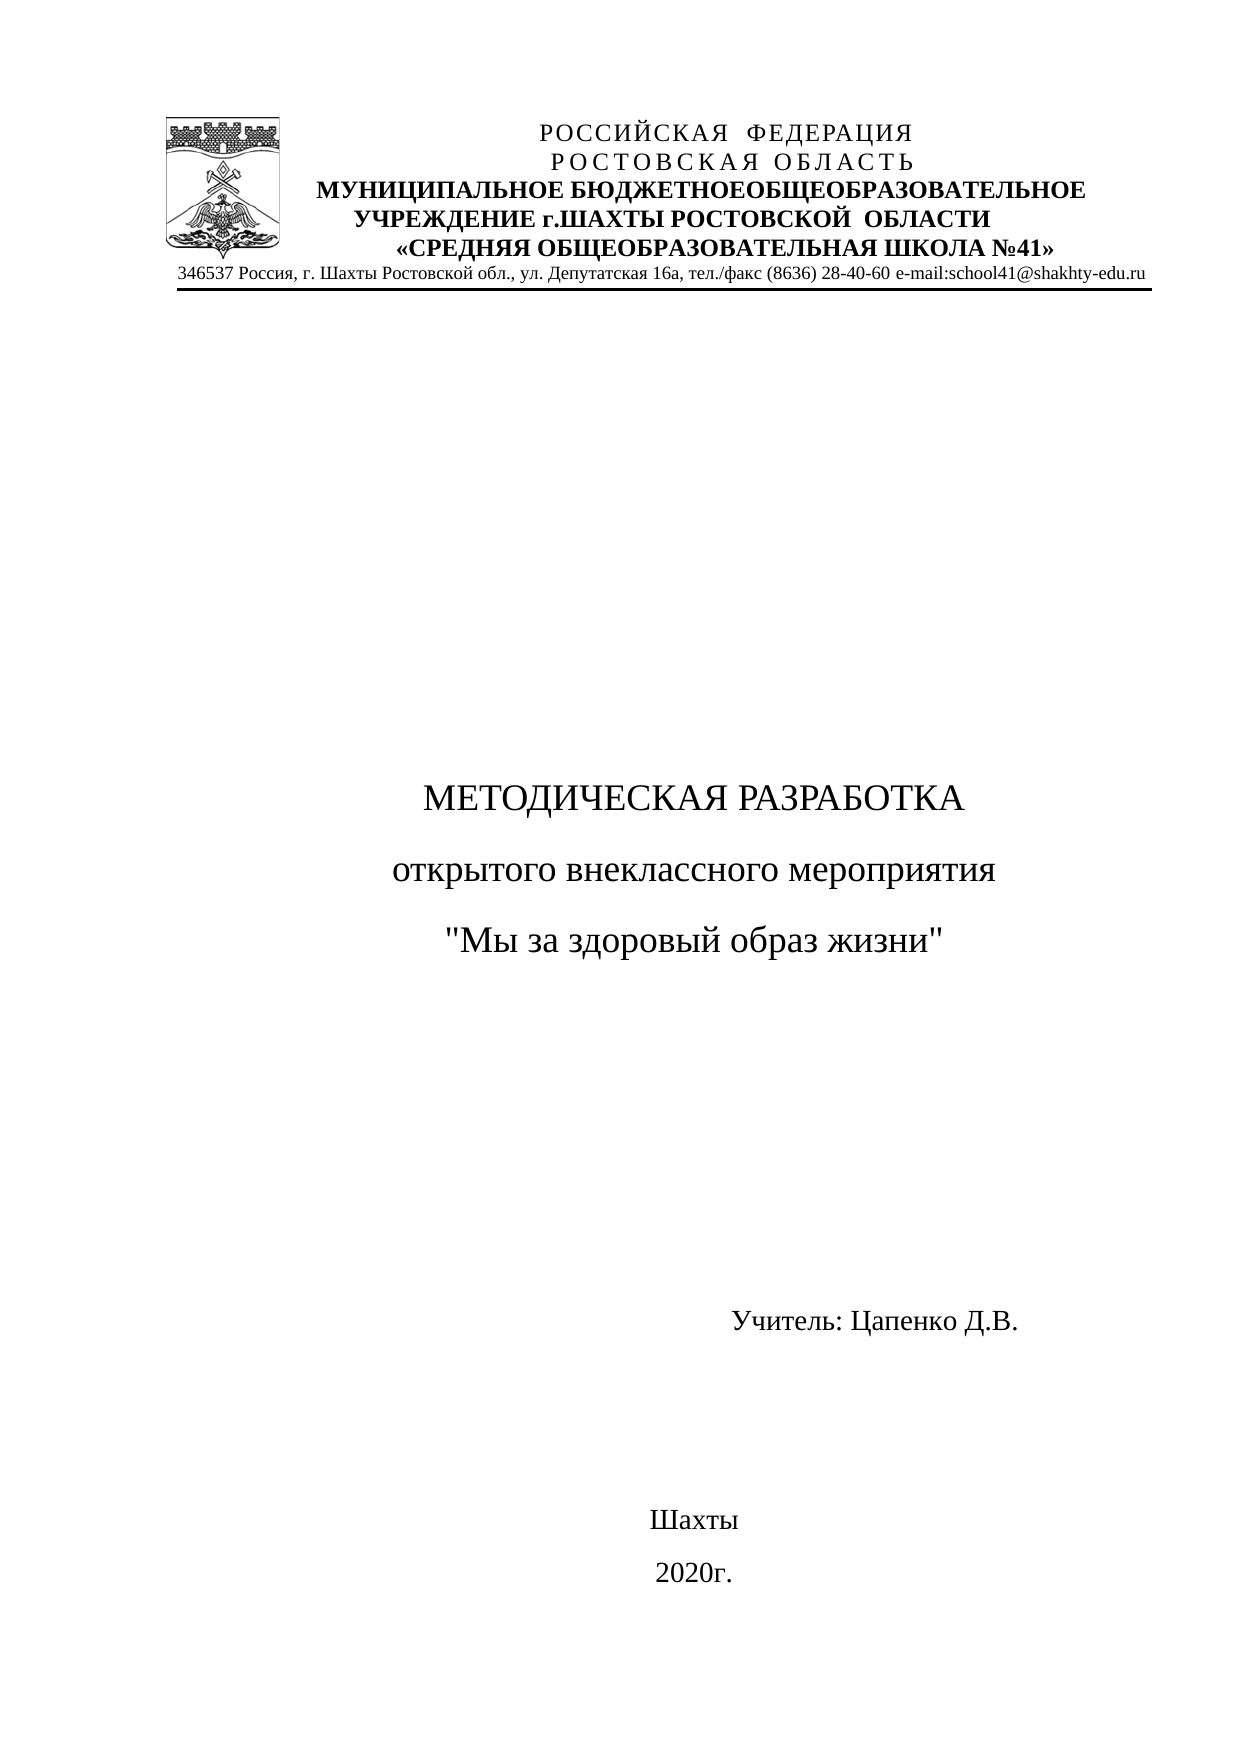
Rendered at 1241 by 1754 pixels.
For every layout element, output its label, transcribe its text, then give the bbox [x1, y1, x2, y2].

text РОСТОВСКАЯ ОБЛАСТЬ [280, 147, 1033, 176]
text открытого внеклассного мероприятия [177, 846, 1152, 889]
text Шахты [177, 1502, 1152, 1536]
text "Мы за здоровый образ жизни" [177, 918, 1152, 961]
text МУНИЦИПАЛЬНОЕ БЮДЖЕТНОЕОБЩЕОБРАЗОВАТЕЛЬНОЕ УЧРЕЖДЕНИЕ г.ШАХТЫ РОСТОВСКОЙ ОБЛАСТИ [280, 176, 1166, 233]
text 346537 Россия, г. Шахты Ростовской обл., ул. Депутатская 16а, тел./факс (8636) 28-40-60 e-mail:school41@shakhty-edu.ru [177, 262, 1152, 288]
text «СРЕДНЯЯ ОБЩЕОБРАЗОВАТЕЛЬНАЯ ШКОЛА №41» [177, 233, 1152, 262]
text Учитель: Цапенко Д.В. [177, 1303, 1152, 1336]
text РОССИЙСКАЯ ФЕДЕРАЦИЯ [280, 118, 1033, 147]
text МЕТОДИЧЕСКАЯ РАЗРАБОТКА [177, 775, 1152, 818]
picture [166, 117, 280, 259]
text 2020г. [177, 1555, 1152, 1589]
